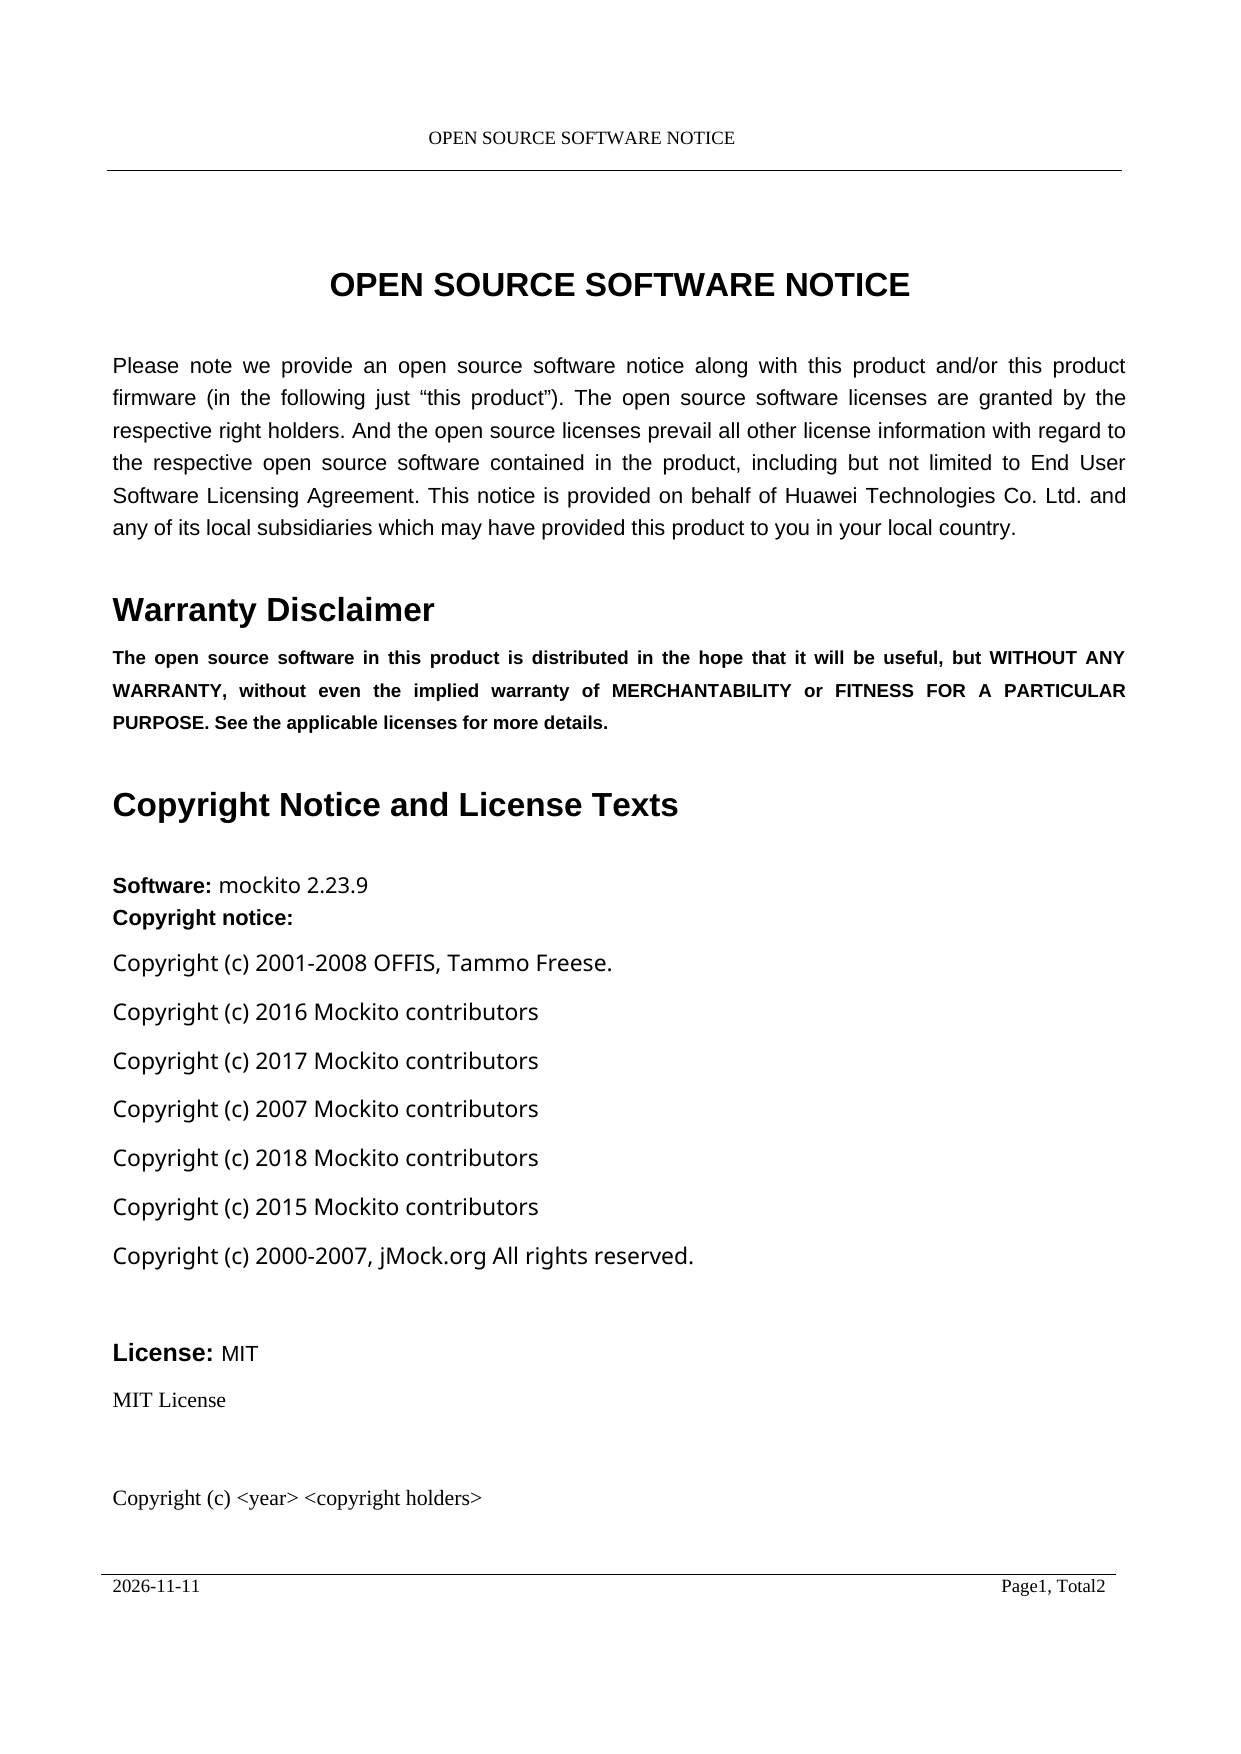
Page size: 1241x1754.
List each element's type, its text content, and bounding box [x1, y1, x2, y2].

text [112, 1383, 1128, 1513]
text Copyright notice: [112, 901, 1128, 934]
text Warranty Disclaimer [112, 576, 1128, 641]
text Copyright Notice and License Texts [112, 771, 1128, 836]
text Copyright (c) 2001-2008 OFFIS, Tammo Freese. Copyright (c) 2016 Mockito contributors Copyright (c) 2017 Mockito contributors Copyright (c) 2007 Mockito contributors Copyright (c) 2018 Mockito contributors Copyright (c) 2015 Mockito contributors Copyright (c) 2000-2007, jMock.org All rights reserved. [112, 947, 1128, 1320]
text License: MIT [112, 1337, 1128, 1369]
text The open source software in this product is distributed in the hope that it will be useful, but WITHOUT ANY WARRANTY, without even the implied warranty of MERCHANTABILITY or FITNESS FOR A PARTICULAR PURPOSE. See the applicable licenses for more details. [112, 641, 1128, 739]
text OPEN SOURCE SOFTWARE NOTICE [112, 251, 1128, 316]
text Software: mockito 2.23.9 [112, 869, 1128, 901]
text Please note we provide an open source software notice along with this product and/or this product firmware (in the following just “this product”). The open source software licenses are granted by the respective right holders. And the open source licenses prevail all other license information with regard to the respective open source software contained in the product, including but not limited to End User Software Licensing Agreement. This notice is provided on behalf of Huawei Technologies Co. Ltd. and any of its local subsidiaries which may have provided this product to you in your local country. [112, 349, 1128, 544]
